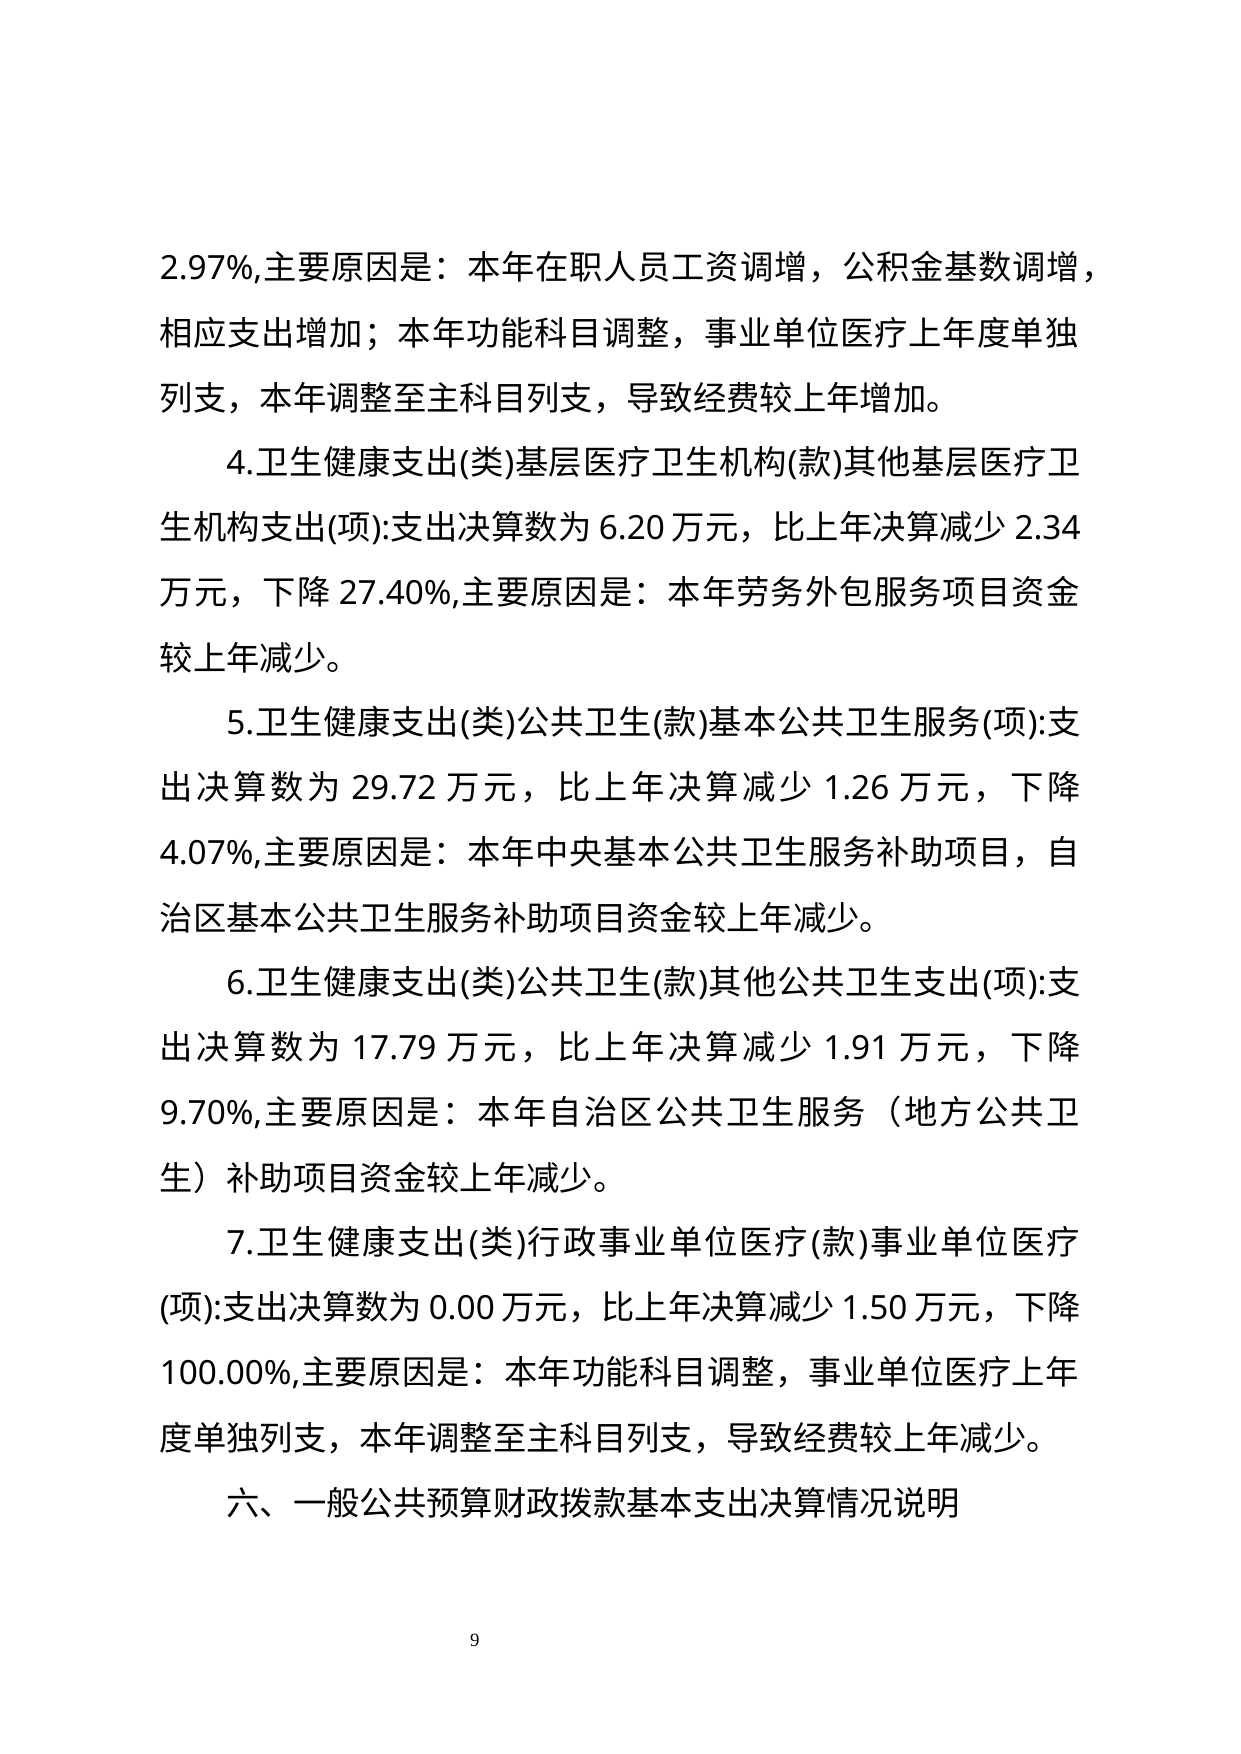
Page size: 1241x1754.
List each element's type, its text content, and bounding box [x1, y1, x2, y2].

text 5.卫生健康支出(类)公共卫生(款)基本公共卫生服务(项):支出决算数为29.72万元，比上年决算减少1.26万元，下降4.07%,主要原因是：本年中央基本公共卫生服务补助项目，自治区基本公共卫生服务补助项目资金较上年减少。 [159, 688, 1081, 948]
text 六、一般公共预算财政拨款基本支出决算情况说明 [159, 1468, 1081, 1533]
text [159, 233, 1081, 428]
text 7.卫生健康支出(类)行政事业单位医疗(款)事业单位医疗(项):支出决算数为0.00万元，比上年决算减少1.50万元，下降100.00%,主要原因是：本年功能科目调整，事业单位医疗上年度单独列支，本年调整至主科目列支，导致经费较上年减少。 [159, 1208, 1081, 1468]
text 4.卫生健康支出(类)基层医疗卫生机构(款)其他基层医疗卫生机构支出(项):支出决算数为6.20万元，比上年决算减少2.34万元，下降27.40%,主要原因是：本年劳务外包服务项目资金较上年减少。 [159, 428, 1081, 688]
text 6.卫生健康支出(类)公共卫生(款)其他公共卫生支出(项):支出决算数为17.79万元，比上年决算减少1.91万元，下降9.70%,主要原因是：本年自治区公共卫生服务（地方公共卫生）补助项目资金较上年减少。 [159, 948, 1081, 1208]
